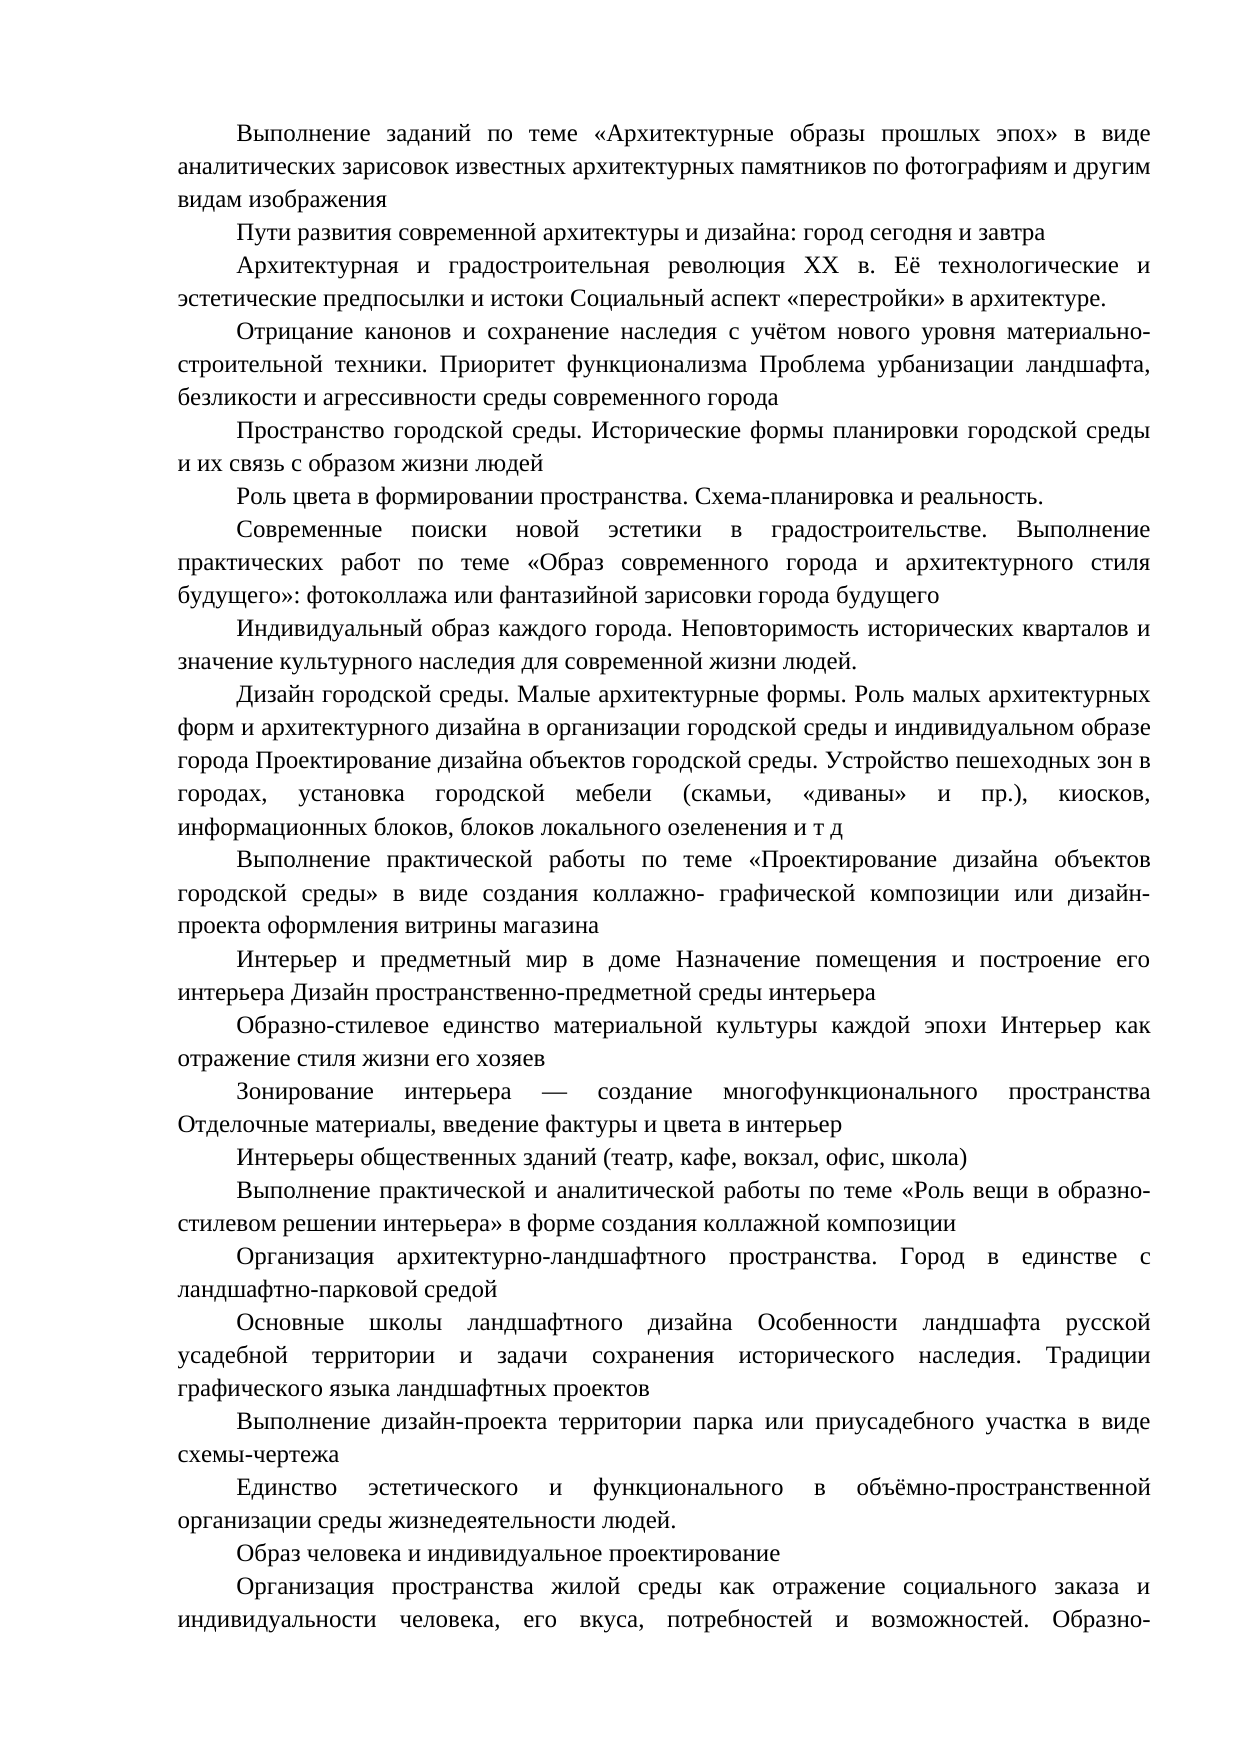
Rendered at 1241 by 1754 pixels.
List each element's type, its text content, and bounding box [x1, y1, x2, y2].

text Пути развития современной архитектуры и дизайна: город сегодня и завтра [177, 217, 1152, 246]
text Выполнение дизайн-проекта территории парка или приусадебного участка в виде схемы-чертежа [177, 1406, 1152, 1468]
text Образно-стилевое единство материальной культуры каждой эпохи Интерьер как отражение стиля жизни его хозяев [177, 1010, 1152, 1071]
text Современные поиски новой эстетики в градостроительстве. Выполнение практических работ по теме «Образ современного города и архитектурного стиля будущего»: фотоколлажа или фантазийной зарисовки города будущего [177, 514, 1152, 609]
text Единство эстетического и функционального в объёмно-пространственной организации среды жизнедеятельности людей. [177, 1472, 1152, 1534]
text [177, 1571, 1152, 1633]
text Организация архитектурно-ландшафтного пространства. Город в единстве с ландшафтно-парковой средой [177, 1241, 1152, 1303]
text Выполнение практической и аналитической работы по теме «Роль вещи в образно-стилевом решении интерьера» в форме создания коллажной композиции [177, 1175, 1152, 1237]
text Отрицание канонов и сохранение наследия с учётом нового уровня материально-строительной техники. Приоритет функционализма Проблема урбанизации ландшафта, безликости и агрессивности среды современного города [177, 316, 1152, 411]
text Интерьер и предметный мир в доме Назначение помещения и построение его интерьера Дизайн пространственно-предметной среды интерьера [177, 944, 1152, 1005]
text Зонирование интерьера — создание многофункционального пространства Отделочные материалы, введение фактуры и цвета в интерьер [177, 1076, 1152, 1137]
text Выполнение заданий по теме «Архитектурные образы прошлых эпох» в виде аналитических зарисовок известных архитектурных памятников по фотографиям и другим видам изображения [177, 118, 1152, 213]
text Индивидуальный образ каждого города. Неповторимость исторических кварталов и значение культурного наследия для современной жизни людей. [177, 613, 1152, 675]
text Дизайн городской среды. Малые архитектурные формы. Роль малых архитектурных форм и архитектурного дизайна в организации городской среды и индивидуальном образе города Проектирование дизайна объектов городской среды. Устройство пешеходных зон в городах, установка городской мебели (скамьи, «диваны» и пр.), киосков, информационных блоков, блоков локального озеленения и т д [177, 679, 1152, 840]
text Роль цвета в формировании пространства. Схема-планировка и реальность. [177, 481, 1152, 510]
text Основные школы ландшафтного дизайна Особенности ландшафта русской усадебной территории и задачи сохранения исторического наследия. Традиции графического языка ландшафтных проектов [177, 1307, 1152, 1402]
text Пространство городской среды. Исторические формы планировки городской среды и их связь с образом жизни людей [177, 415, 1152, 477]
text Архитектурная и градостроительная революция XX в. Её технологические и эстетические предпосылки и истоки Социальный аспект «перестройки» в архитектуре. [177, 250, 1152, 312]
text Интерьеры общественных зданий (театр, кафе, вокзал, офис, школа) [177, 1142, 1152, 1171]
text Образ человека и индивидуальное проектирование [177, 1538, 1152, 1567]
text Выполнение практической работы по теме «Проектирование дизайна объектов городской среды» в виде создания коллажно- графической композиции или дизайн-проекта оформления витрины магазина [177, 844, 1152, 939]
